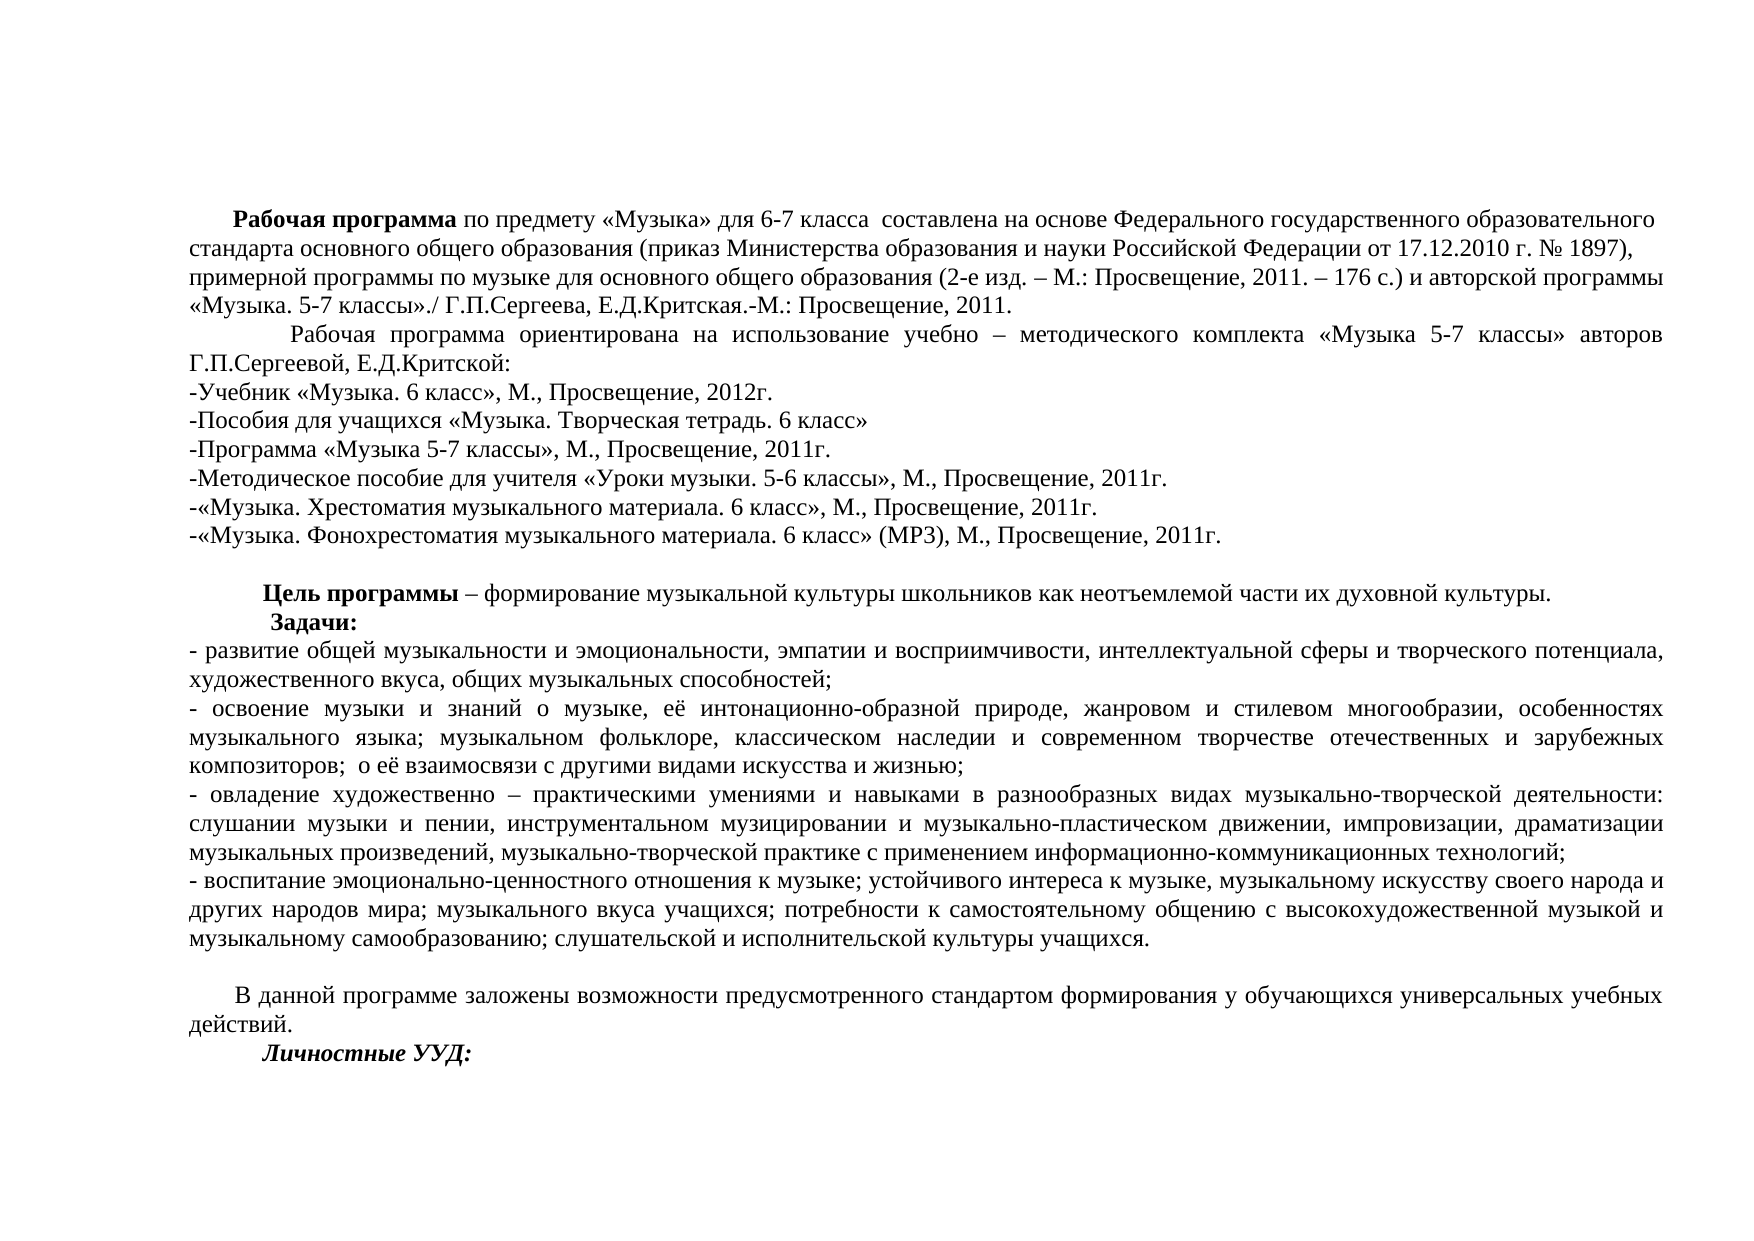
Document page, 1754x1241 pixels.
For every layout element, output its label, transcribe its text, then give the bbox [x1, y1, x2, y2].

text Задачи: [189, 607, 1665, 636]
text - развитие общей музыкальности и эмоциональности, эмпатии и восприимчивости, интеллектуальной сферы и творческого потенциала, художественного вкуса, общих музыкальных способностей; [189, 636, 1665, 693]
text Рабочая программа ориентирована на использование учебно – методического комплекта «Музыка 5-7 классы» авторов Г.П.Сергеевой, Е.Д.Критской: [189, 319, 1665, 377]
text -Учебник «Музыка. 6 класс», М., Просвещение, 2012г. [189, 377, 1665, 406]
text - освоение музыки и знаний о музыке, её интонационно-образной природе, жанровом и стилевом многообразии, особенностях музыкального языка; музыкальном фольклоре, классическом наследии и современном творчестве отечественных и зарубежных композиторов; о её взаимосвязи с другими видами искусства и жизнью; [189, 693, 1665, 779]
text Личностные УУД: [189, 1038, 1665, 1067]
text -«Музыка. Хрестоматия музыкального материала. 6 класс», М., Просвещение, 2011г. [189, 492, 1665, 521]
text -Программа «Музыка 5-7 классы», М., Просвещение, 2011г. [189, 434, 1665, 463]
text -Методическое пособие для учителя «Уроки музыки. 5-6 классы», М., Просвещение, 2011г. [189, 463, 1665, 492]
text В данной программе заложены возможности предусмотренного стандартом формирования у обучающихся универсальных учебных действий. [189, 981, 1665, 1038]
text -«Музыка. Фонохрестоматия музыкального материала. 6 класс» (МР3), М., Просвещение, 2011г. [189, 521, 1665, 549]
text Цель программы – формирование музыкальной культуры школьников как неотъемлемой части их духовной культуры. [189, 578, 1665, 607]
text - воспитание эмоционально-ценностного отношения к музыке; устойчивого интереса к музыке, музыкальному искусству своего народа и других народов мира; музыкального вкуса учащихся; потребности к самостоятельному общению с высокохудожественной музыкой и музыкальному самообразованию; слушательской и исполнительской культуры учащихся. [189, 866, 1665, 952]
text Рабочая программа по предмету «Музыка» для 6-7 класса составлена на основе Федерального государственного образовательного стандарта основного общего образования (приказ Министерства образования и науки Российской Федерации от 17.12.2010 г. № 1897), примерной программы по музыке для основного общего образования (2-е изд. – М.: Просвещение, 2011. – 176 с.) и авторской программы «Музыка. 5-7 классы»./ Г.П.Сергеева, Е.Д.Критская.-М.: Просвещение, 2011. [189, 204, 1665, 319]
text - овладение художественно – практическими умениями и навыками в разнообразных видах музыкально-творческой деятельности: слушании музыки и пении, инструментальном музицировании и музыкально-пластическом движении, импровизации, драматизации музыкальных произведений, музыкально-творческой практике с применением информационно-коммуникационных технологий; [189, 779, 1665, 866]
text -Пособия для учащихся «Музыка. Творческая тетрадь. 6 класс» [189, 406, 1665, 434]
